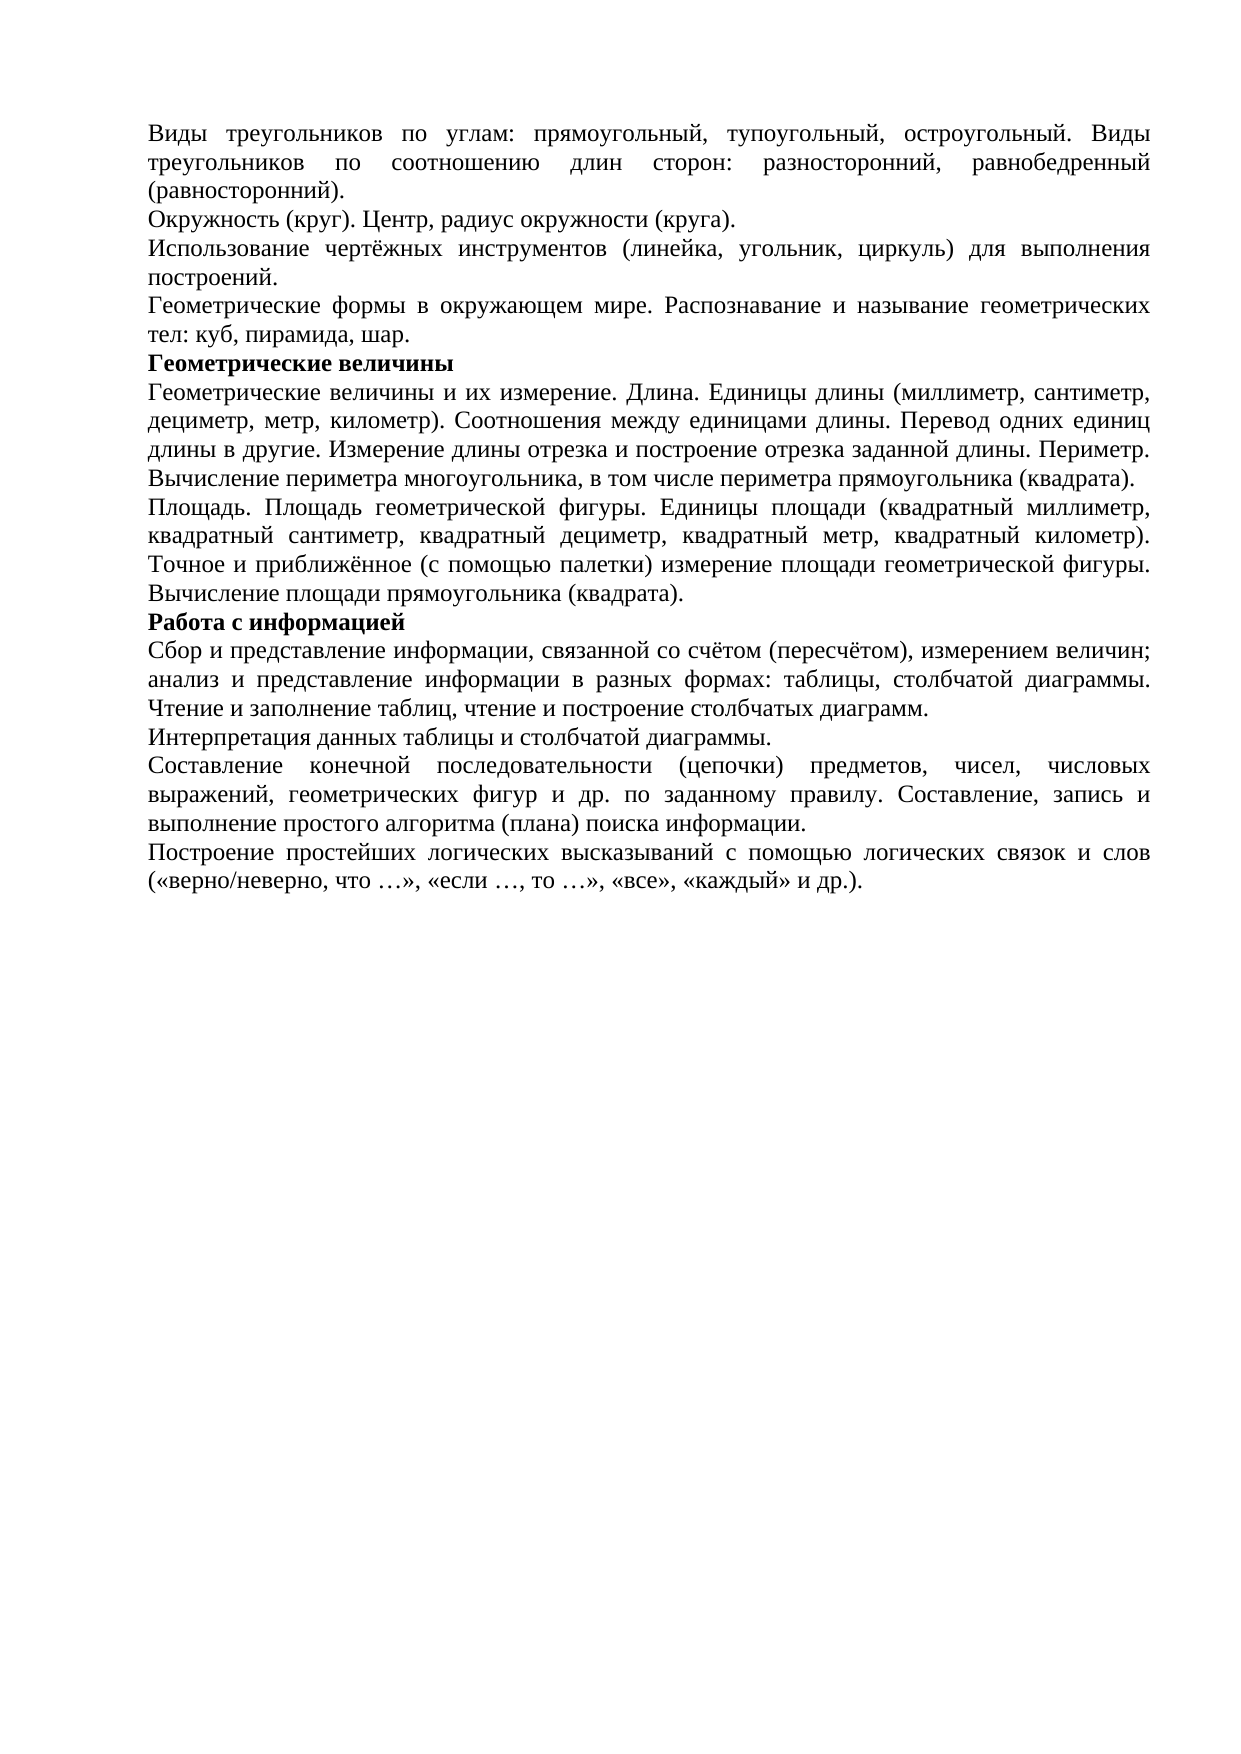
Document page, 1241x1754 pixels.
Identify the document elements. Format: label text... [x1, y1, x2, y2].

text Использование чертёжных инструментов (линейка, угольник, циркуль) для выполнения построений. [148, 233, 1152, 291]
text Построение простейших логических высказываний с помощью логических связок и слов («верно/неверно, что …», «если …, то …», «все», «каждый» и др.). [148, 837, 1152, 894]
text Площадь. Площадь геометрической фигуры. Единицы площади (квадратный миллиметр, квадратный сантиметр, квадратный дециметр, квадратный метр, квадратный километр). Точное и приближённое (с помощью палетки) измерение площади геометрической фигуры. Вычисление площади прямоугольника (квадрата). [148, 492, 1152, 607]
text Геометрические формы в окружающем мире. Распознавание и называние геометрических тел: куб, пирамида, шар. [148, 291, 1152, 348]
text Интерпретация данных таблицы и столбчатой диаграммы. [148, 722, 1152, 751]
text Геометрические величины и их измерение. Длина. Единицы длины (миллиметр, сантиметр, дециметр, метр, километр). Соотношения между единицами длины. Перевод одних единиц длины в другие. Измерение длины отрезка и построение отрезка заданной длины. Периметр. Вычисление периметра многоугольника, в том числе периметра прямоугольника (квадрата). [148, 377, 1152, 492]
text Виды треугольников по углам: прямоугольный, тупоугольный, остроугольный. Виды треугольников по соотношению длин сторон: разносторонний, равнобедренный (равносторонний). [148, 118, 1152, 204]
text Составление конечной последовательности (цепочки) предметов, чисел, числовых выражений, геометрических фигур и др. по заданному правилу. Составление, запись и выполнение простого алгоритма (плана) поиска информации. [148, 751, 1152, 837]
text Сбор и представление информации, связанной со счётом (пересчётом), измерением величин; анализ и представление информации в разных формах: таблицы, столбчатой диаграммы. Чтение и заполнение таблиц, чтение и построение столбчатых диаграмм. [148, 636, 1152, 722]
text Геометрические величины [148, 348, 1152, 377]
text Работа с информацией [148, 607, 1152, 636]
text Окружность (круг). Центр, радиус окружности (круга). [148, 204, 1152, 233]
